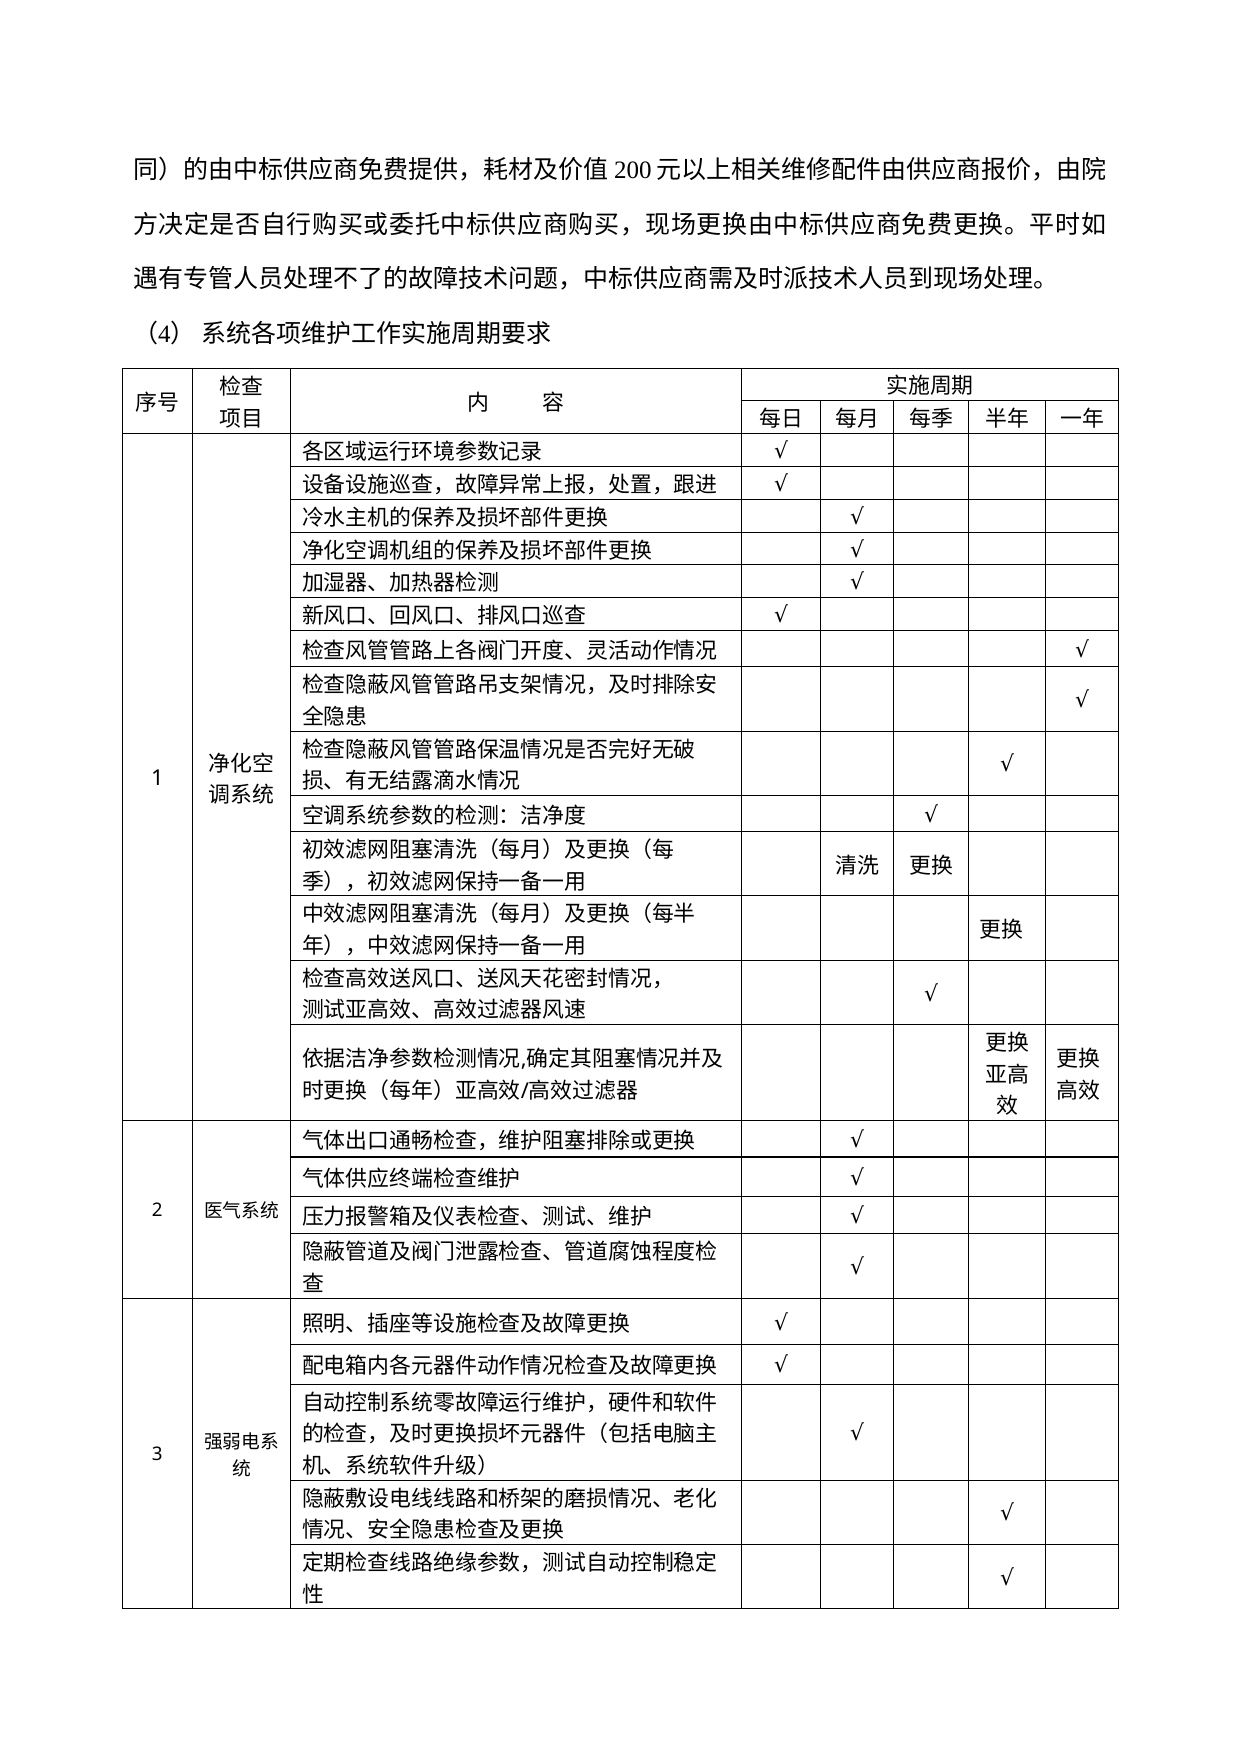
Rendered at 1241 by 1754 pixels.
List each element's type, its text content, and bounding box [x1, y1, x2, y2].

table_cell √ [969, 1545, 1045, 1608]
table_cell [742, 1481, 820, 1544]
table_cell [894, 1299, 968, 1344]
table_cell √ [969, 732, 1045, 795]
table_cell √ [894, 796, 968, 831]
table_cell 自动控制系统零故障运行维护，硬件和软件的检查，及时更换损坏元器件（包括电脑主机、系统软件升级） [291, 1385, 741, 1479]
table_cell [1046, 467, 1118, 499]
table_cell [742, 533, 820, 564]
table_cell [742, 1385, 820, 1479]
table_cell [821, 1025, 893, 1120]
table_cell [821, 598, 893, 630]
table_cell [742, 667, 820, 731]
table_cell [969, 533, 1045, 564]
table_cell 更换 高效 [1046, 1025, 1118, 1120]
table_cell [894, 1121, 968, 1156]
table_cell [894, 732, 968, 795]
table_cell √ [821, 1385, 893, 1479]
table_cell [742, 1545, 820, 1608]
table_cell [969, 961, 1045, 1024]
table_cell [742, 961, 820, 1024]
table_cell 1 [123, 434, 192, 1120]
table_cell 初效滤网阻塞清洗（每月）及更换（每季），初效滤网保持一备一用 [291, 832, 741, 895]
table_cell 气体供应终端检查维护 [291, 1158, 741, 1196]
table_cell 检查风管管路上各阀门开度、灵活动作情况 [291, 631, 741, 666]
table_cell 检查隐蔽风管管路保温情况是否完好无破损、有无结露滴水情况 [291, 732, 741, 795]
table_cell √ [742, 1345, 820, 1383]
table_cell [1046, 434, 1118, 466]
table_cell [821, 1481, 893, 1544]
table_cell [1046, 1234, 1118, 1298]
table_cell [969, 1299, 1045, 1344]
table_cell 定期检查线路绝缘参数，测试自动控制稳定性 [291, 1545, 741, 1608]
table_cell [1046, 961, 1118, 1024]
table_cell [969, 796, 1045, 831]
table_cell √ [742, 1299, 820, 1344]
table_cell 新风口、回风口、排风口巡查 [291, 598, 741, 630]
table_cell [894, 1545, 968, 1608]
table_cell [969, 832, 1045, 895]
table_cell [821, 796, 893, 831]
table_cell 半年 [969, 401, 1045, 433]
table_cell 医气系统 [193, 1121, 290, 1298]
table_cell [821, 732, 893, 795]
table_cell √ [742, 434, 820, 466]
table_cell √ [821, 1234, 893, 1298]
table_cell [969, 565, 1045, 597]
table_cell 依据洁净参数检测情况,确定其阻塞情况并及时更换（每年）亚高效/高效过滤器 [291, 1025, 741, 1120]
table_cell [1046, 1545, 1118, 1608]
table_cell 强弱电系统 [193, 1299, 290, 1608]
table_cell 更换 亚高效 [969, 1025, 1045, 1120]
table_cell [742, 1121, 820, 1156]
table_cell 2 [123, 1121, 192, 1298]
table_cell √ [821, 1158, 893, 1196]
table_cell √ [821, 500, 893, 532]
table_cell [969, 1197, 1045, 1233]
table_cell [821, 467, 893, 499]
table_cell √ [969, 1481, 1045, 1544]
table_cell 冷水主机的保养及损坏部件更换 [291, 500, 741, 532]
table_cell [1046, 832, 1118, 895]
table_cell [1046, 1197, 1118, 1233]
table_cell [969, 434, 1045, 466]
table_cell 气体出口通畅检查，维护阻塞排除或更换 [291, 1121, 741, 1156]
table_cell [1046, 732, 1118, 795]
table_cell [742, 1158, 820, 1196]
table_cell [742, 1025, 820, 1120]
table_cell [894, 667, 968, 731]
table_cell [821, 1299, 893, 1344]
table_cell √ [821, 1197, 893, 1233]
text （4） 系统各项维护工作实施周期要求 [133, 313, 1107, 349]
table_cell [969, 500, 1045, 532]
table_cell [969, 598, 1045, 630]
table_cell 各区域运行环境参数记录 [291, 434, 741, 466]
table_cell [821, 667, 893, 731]
table_cell [969, 1385, 1045, 1479]
table_cell [1046, 1481, 1118, 1544]
table_cell [894, 467, 968, 499]
table_cell 净化空调机组的保养及损坏部件更换 [291, 533, 741, 564]
table_cell [1046, 796, 1118, 831]
table_cell √ [821, 533, 893, 564]
table_cell 隐蔽敷设电线线路和桥架的磨损情况、老化情况、安全隐患检查及更换 [291, 1481, 741, 1544]
table_cell [821, 1545, 893, 1608]
table_cell [894, 1385, 968, 1479]
table_cell [894, 533, 968, 564]
table_cell [1046, 1385, 1118, 1479]
table_cell [742, 832, 820, 895]
table_cell [894, 896, 968, 960]
table_cell 配电箱内各元器件动作情况检查及故障更换 [291, 1345, 741, 1383]
table_cell √ [894, 961, 968, 1024]
table_cell [742, 500, 820, 532]
table_cell √ [821, 1121, 893, 1156]
table_cell [894, 1345, 968, 1383]
table_cell [1046, 1345, 1118, 1383]
table_header 实施周期 [742, 369, 1118, 400]
table_cell 每季 [894, 401, 968, 433]
table_cell [894, 500, 968, 532]
table_cell [894, 1158, 968, 1196]
table_cell [969, 467, 1045, 499]
table_cell [1046, 896, 1118, 960]
table_cell 每日 [742, 401, 820, 433]
table_cell [1046, 1158, 1118, 1196]
table_cell [1046, 598, 1118, 630]
table_cell [742, 896, 820, 960]
table_cell [821, 631, 893, 666]
table_cell 检查高效送风口、送风天花密封情况， 测试亚高效、高效过滤器风速 [291, 961, 741, 1024]
table_cell [742, 631, 820, 666]
table_header 检查 项目 [193, 369, 290, 433]
table_cell √ [821, 565, 893, 597]
table_cell [969, 1234, 1045, 1298]
table_cell [742, 732, 820, 795]
table_cell [1046, 1299, 1118, 1344]
table_cell [821, 961, 893, 1024]
table_cell [1046, 500, 1118, 532]
table_cell [894, 565, 968, 597]
table_cell [969, 1345, 1045, 1383]
table_cell [742, 1234, 820, 1298]
table_cell [894, 631, 968, 666]
table_cell [969, 1121, 1045, 1156]
table_cell 压力报警箱及仪表检查、测试、维护 [291, 1197, 741, 1233]
table_header 序号 [123, 369, 192, 433]
table_cell [894, 1197, 968, 1233]
table_cell [969, 1158, 1045, 1196]
table_header 内 容 [291, 369, 741, 433]
table_cell 照明、插座等设施检查及故障更换 [291, 1299, 741, 1344]
table_cell 3 [123, 1299, 192, 1608]
table_cell √ [1046, 667, 1118, 731]
table_cell [821, 434, 893, 466]
table_cell 检查隐蔽风管管路吊支架情况，及时排除安全隐患 [291, 667, 741, 731]
table_cell [1046, 1121, 1118, 1156]
table_cell 每月 [821, 401, 893, 433]
table_cell [1046, 565, 1118, 597]
table_cell 中效滤网阻塞清洗（每月）及更换（每半年），中效滤网保持一备一用 [291, 896, 741, 960]
table_cell [894, 1481, 968, 1544]
table_cell [894, 434, 968, 466]
table_cell 隐蔽管道及阀门泄露检查、管道腐蚀程度检查 [291, 1234, 741, 1298]
table_cell [742, 796, 820, 831]
table_cell 一年 [1046, 401, 1118, 433]
table_cell [1046, 533, 1118, 564]
table_cell 更换 [894, 832, 968, 895]
table_cell 更换 [969, 896, 1045, 960]
table_cell [969, 667, 1045, 731]
table_cell [742, 1197, 820, 1233]
table_cell √ [742, 598, 820, 630]
table_cell 设备设施巡查，故障异常上报，处置，跟进 [291, 467, 741, 499]
table_cell 清洗 [821, 832, 893, 895]
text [133, 150, 1107, 295]
table_cell [894, 1234, 968, 1298]
table_cell √ [1046, 631, 1118, 666]
table_cell 加湿器、加热器检测 [291, 565, 741, 597]
table_cell 净化空调系统 [193, 434, 290, 1120]
table_cell [894, 1025, 968, 1120]
table_cell 空调系统参数的检测：洁净度 [291, 796, 741, 831]
table_cell [821, 896, 893, 960]
table_cell √ [742, 467, 820, 499]
table_cell [894, 598, 968, 630]
table_cell [969, 631, 1045, 666]
table_cell [821, 1345, 893, 1383]
table_cell [742, 565, 820, 597]
